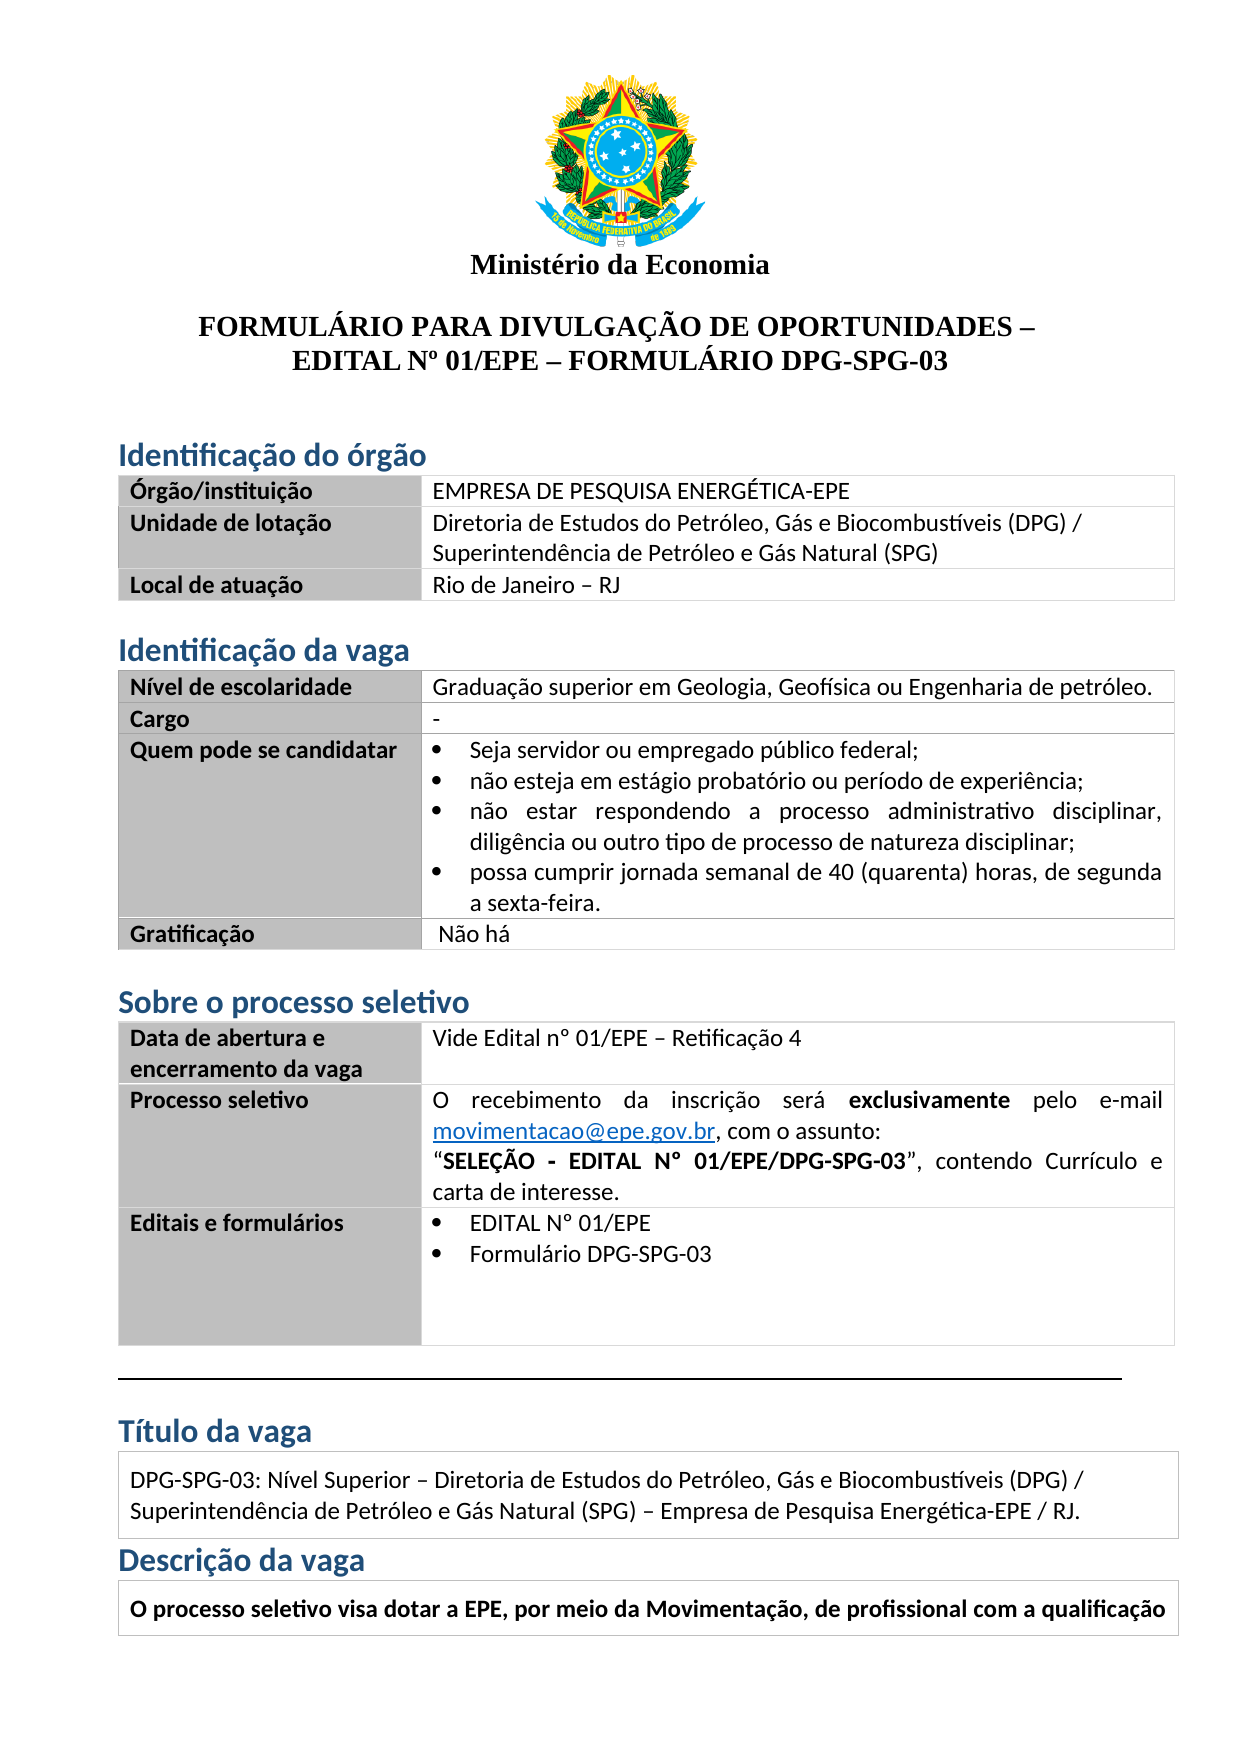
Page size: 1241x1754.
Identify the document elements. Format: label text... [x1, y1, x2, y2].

table_cell Rio de Janeiro – RJ [422, 569, 1174, 600]
table_cell - [422, 703, 1174, 733]
table_cell EDITAL Nº 01/EPE Formulário DPG-SPG-03 [422, 1208, 1174, 1345]
picture [654, 217, 670, 226]
table_cell Quem pode se candidatar [119, 734, 421, 917]
table_cell Editais e formulários [119, 1208, 421, 1345]
table_header Graduação superior em Geologia, Geofísica ou Engenharia de petróleo. [422, 671, 1174, 702]
table_header EMPRESA DE PESQUISA ENERGÉTICA-EPE [422, 476, 1174, 506]
table_header DPG-SPG-03: Nível Superior – Diretoria de Estudos do Petróleo, Gás e Biocombustíveis (DPG) / Superintendência de Petróleo e Gás Natural (SPG) – Empresa de Pesquisa Energética-EPE / RJ. [119, 1452, 1178, 1538]
table_cell Gratificação [119, 919, 421, 949]
table_header Órgão/instituição [119, 476, 421, 506]
table_header Vide Edital nº 01/EPE – Retificação 4 [422, 1023, 1174, 1083]
picture [576, 216, 588, 227]
table_header Data de abertura e encerramento da vaga [119, 1023, 421, 1083]
text Identificação da vaga [118, 629, 1122, 670]
table_cell Seja servidor ou empregado público federal; não esteja em estágio probatório ou período de experiência; não estar respondendo a processo administrativo disciplinar, diligência ou outro tipo de processo de natureza disciplinar; possa cumprir jornada semanal de 40 (quarenta) horas, de segunda a sexta-feira. [422, 734, 1174, 917]
subtitle Título da vaga [118, 1410, 1122, 1451]
table_cell Não há [422, 919, 1174, 949]
picture [569, 227, 598, 242]
table_cell O recebimento da inscrição será exclusivamente pelo e-mail movimentacao@epe.gov.br, com o assunto: “SELEÇÃO ‐ EDITAL Nº 01/EPE/DPG-SPG-03”, contendo Currículo e carta de interesse. [422, 1085, 1174, 1207]
text Sobre o processo seletivo [118, 981, 1122, 1021]
picture [663, 226, 675, 235]
picture [567, 211, 574, 219]
table_cell Diretoria de Estudos do Petróleo, Gás e Biocombustíveis (DPG) / Superintendência de Petróleo e Gás Natural (SPG) [422, 507, 1174, 568]
text Identificação do órgão [118, 434, 1122, 474]
table_cell Cargo [119, 703, 421, 733]
table_header Nível de escolaridade [119, 671, 421, 702]
picture [644, 204, 706, 247]
picture [535, 75, 706, 247]
table_cell Unidade de lotação [119, 507, 421, 568]
table_cell Processo seletivo [119, 1085, 421, 1207]
table_cell Local de atuação [119, 569, 421, 600]
picture [559, 221, 566, 227]
picture [603, 227, 636, 247]
subtitle Descrição da vaga [118, 1539, 1122, 1580]
picture [619, 229, 629, 234]
